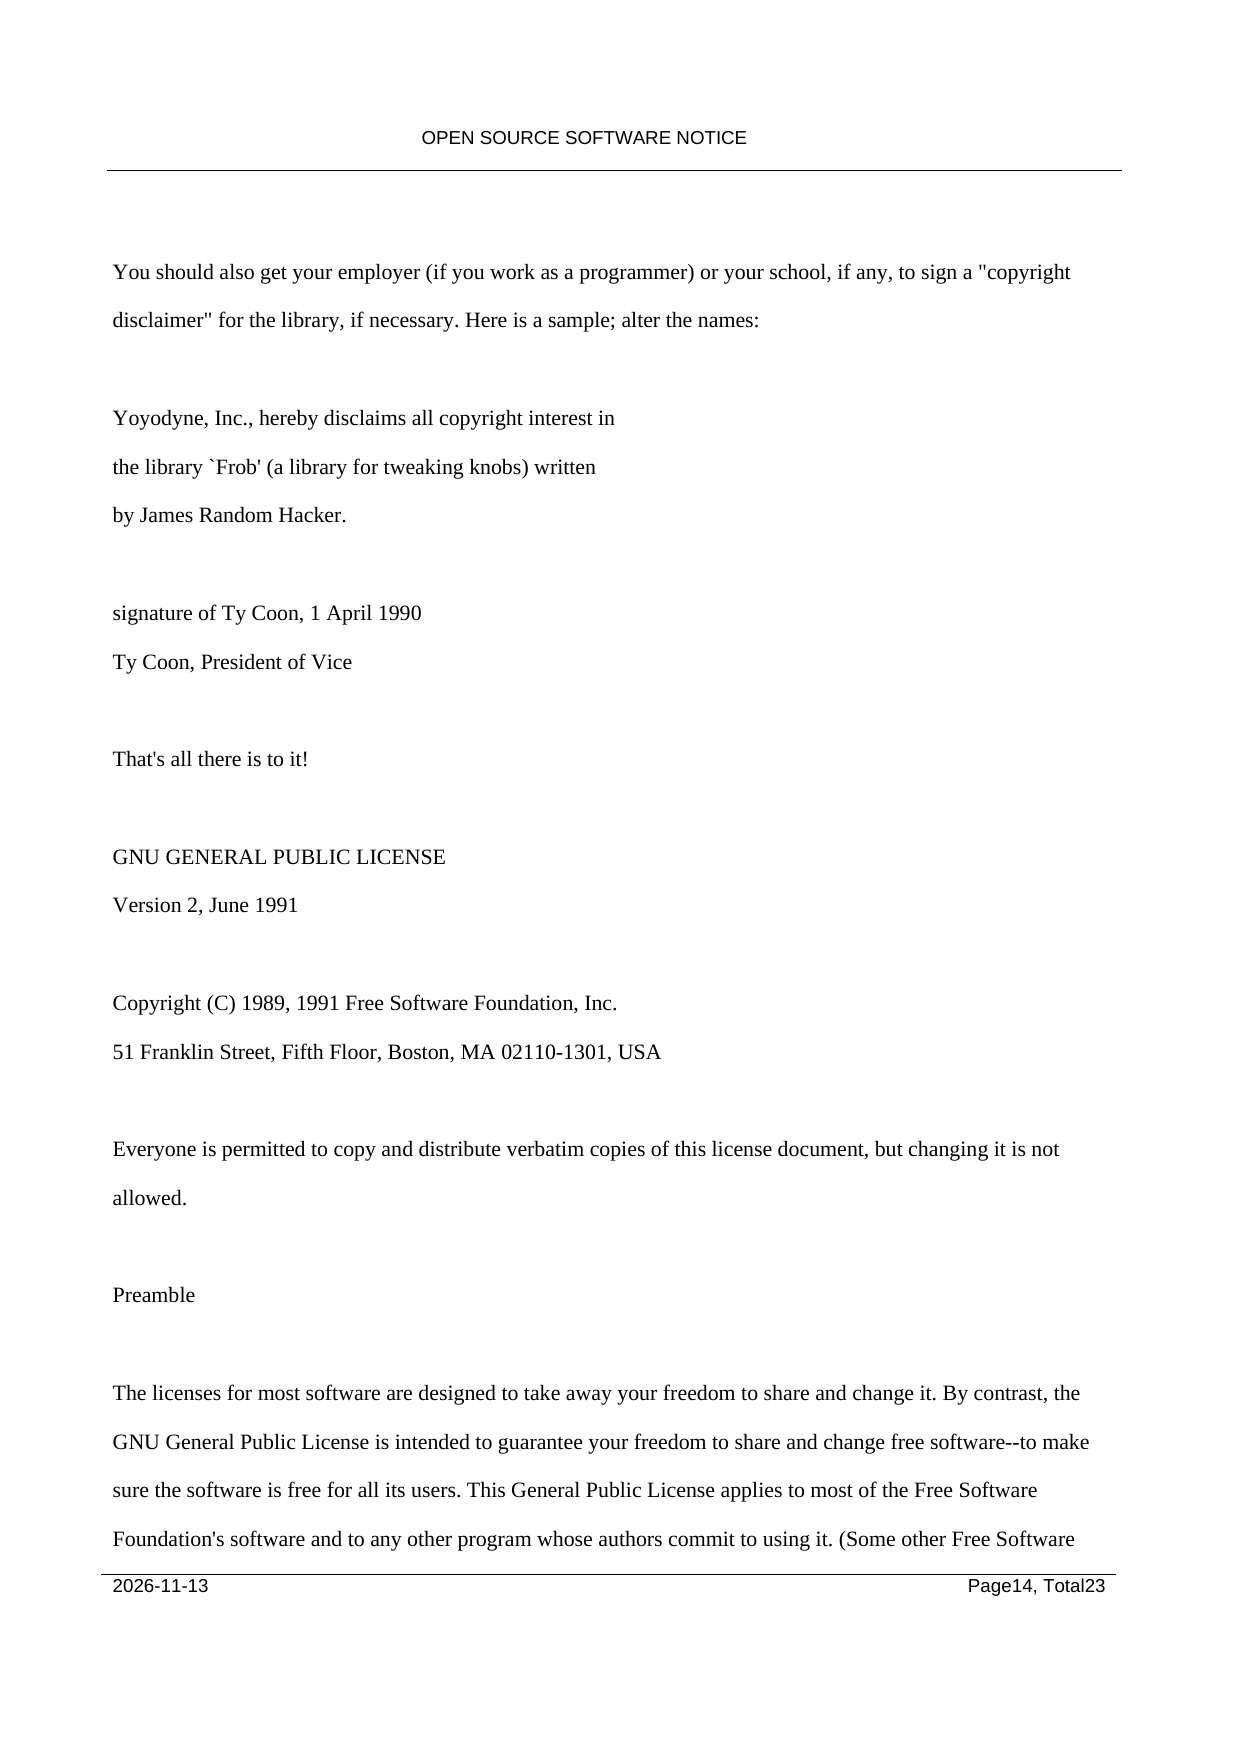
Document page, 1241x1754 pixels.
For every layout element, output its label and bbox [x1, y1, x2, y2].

text [112, 206, 1128, 1555]
